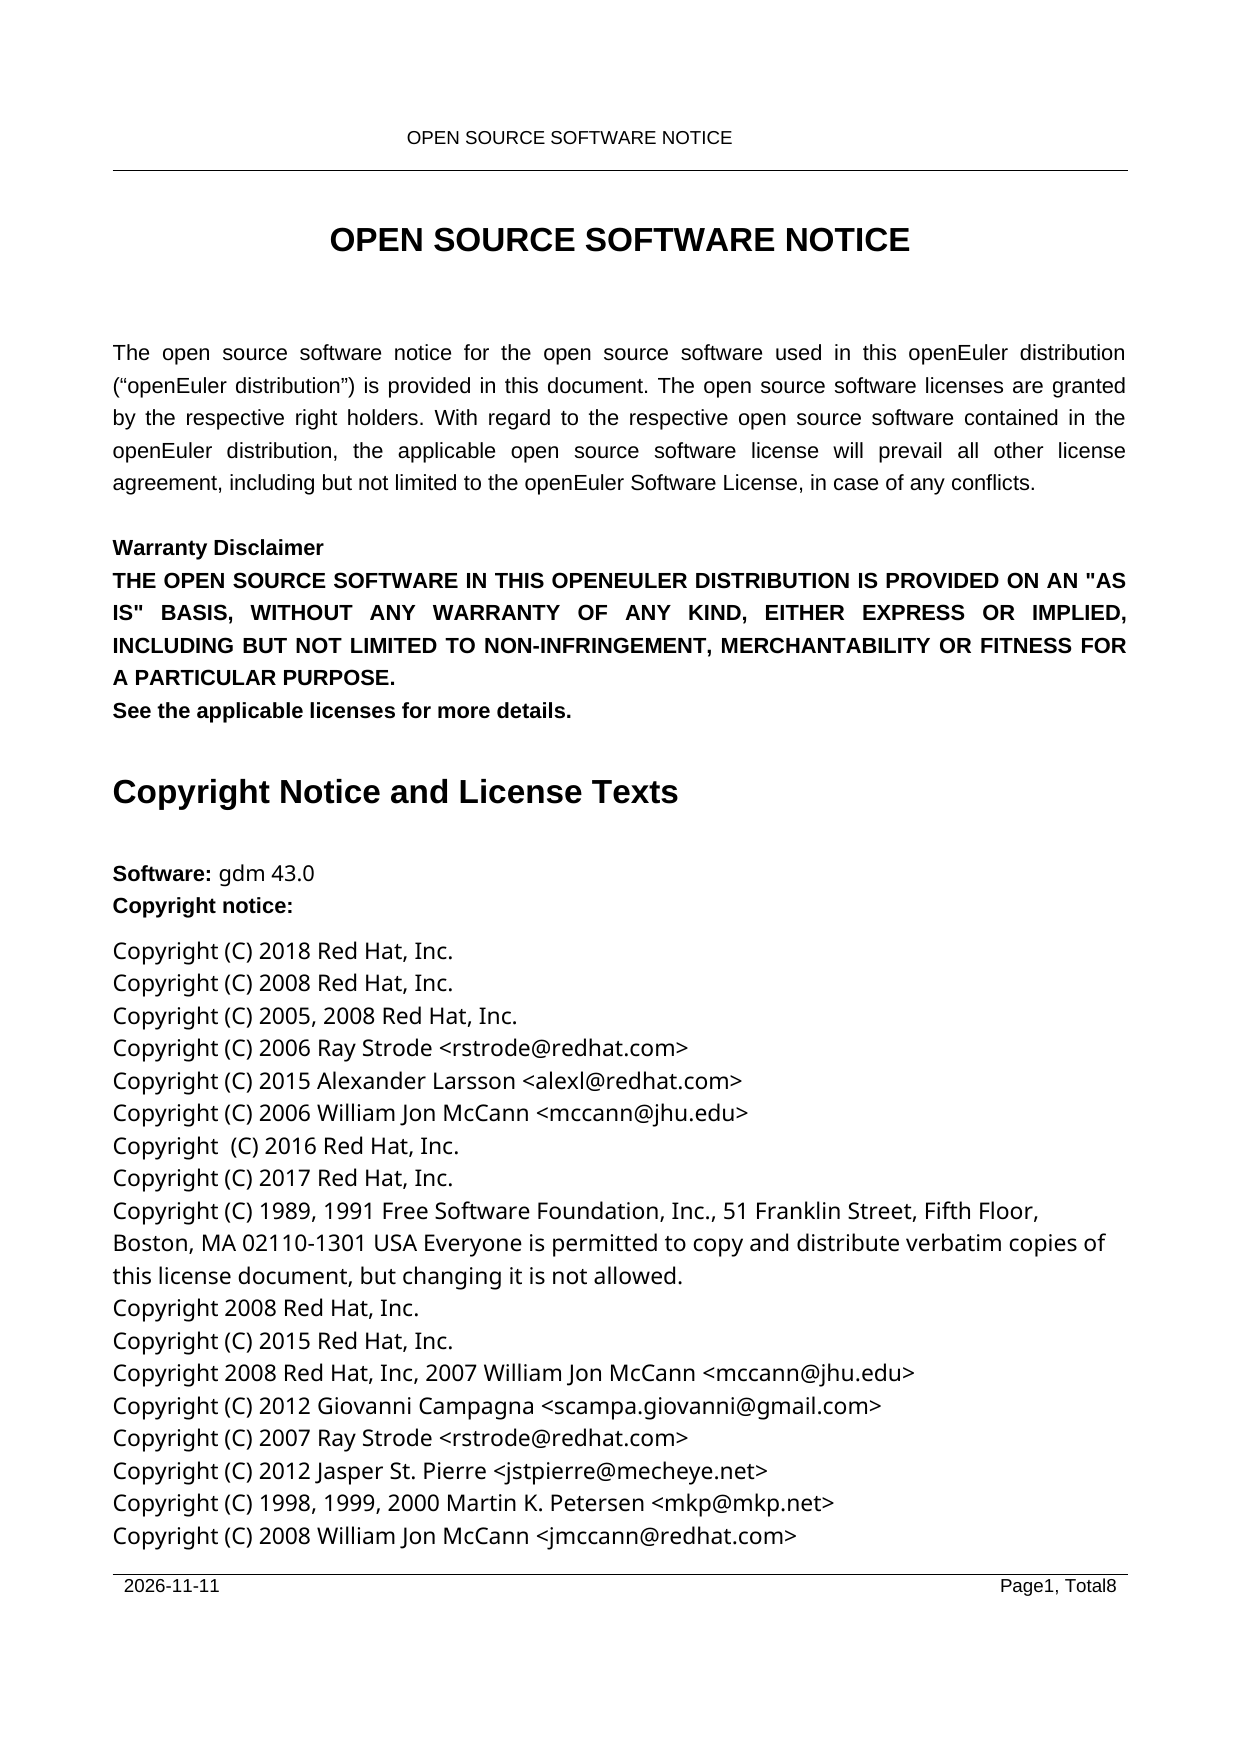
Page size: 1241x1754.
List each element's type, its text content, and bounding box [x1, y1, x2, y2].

text THE OPEN SOURCE SOFTWARE IN THIS OPENEULER DISTRIBUTION IS PROVIDED ON AN "AS IS" BASIS, WITHOUT ANY WARRANTY OF ANY KIND, EITHER EXPRESS OR IMPLIED, INCLUDING BUT NOT LIMITED TO NON-INFRINGEMENT, MERCHANTABILITY OR FITNESS FOR A PARTICULAR PURPOSE. See the applicable licenses for more details. [112, 564, 1128, 726]
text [112, 934, 1128, 1551]
text Copyright Notice and License Texts [112, 759, 1128, 824]
text The open source software notice for the open source software used in this openEuler distribution (“openEuler distribution”) is provided in this document. The open source software licenses are granted by the respective right holders. With regard to the respective open source software contained in the openEuler distribution, the applicable open source software license will prevail all other license agreement, including but not limited to the openEuler Software License, in case of any conflicts. [112, 336, 1128, 499]
text Copyright notice: [112, 889, 1128, 921]
text Warranty Disclaimer [112, 531, 1128, 564]
text OPEN SOURCE SOFTWARE NOTICE [112, 206, 1128, 271]
title Software: gdm 43.0 [112, 856, 1128, 889]
